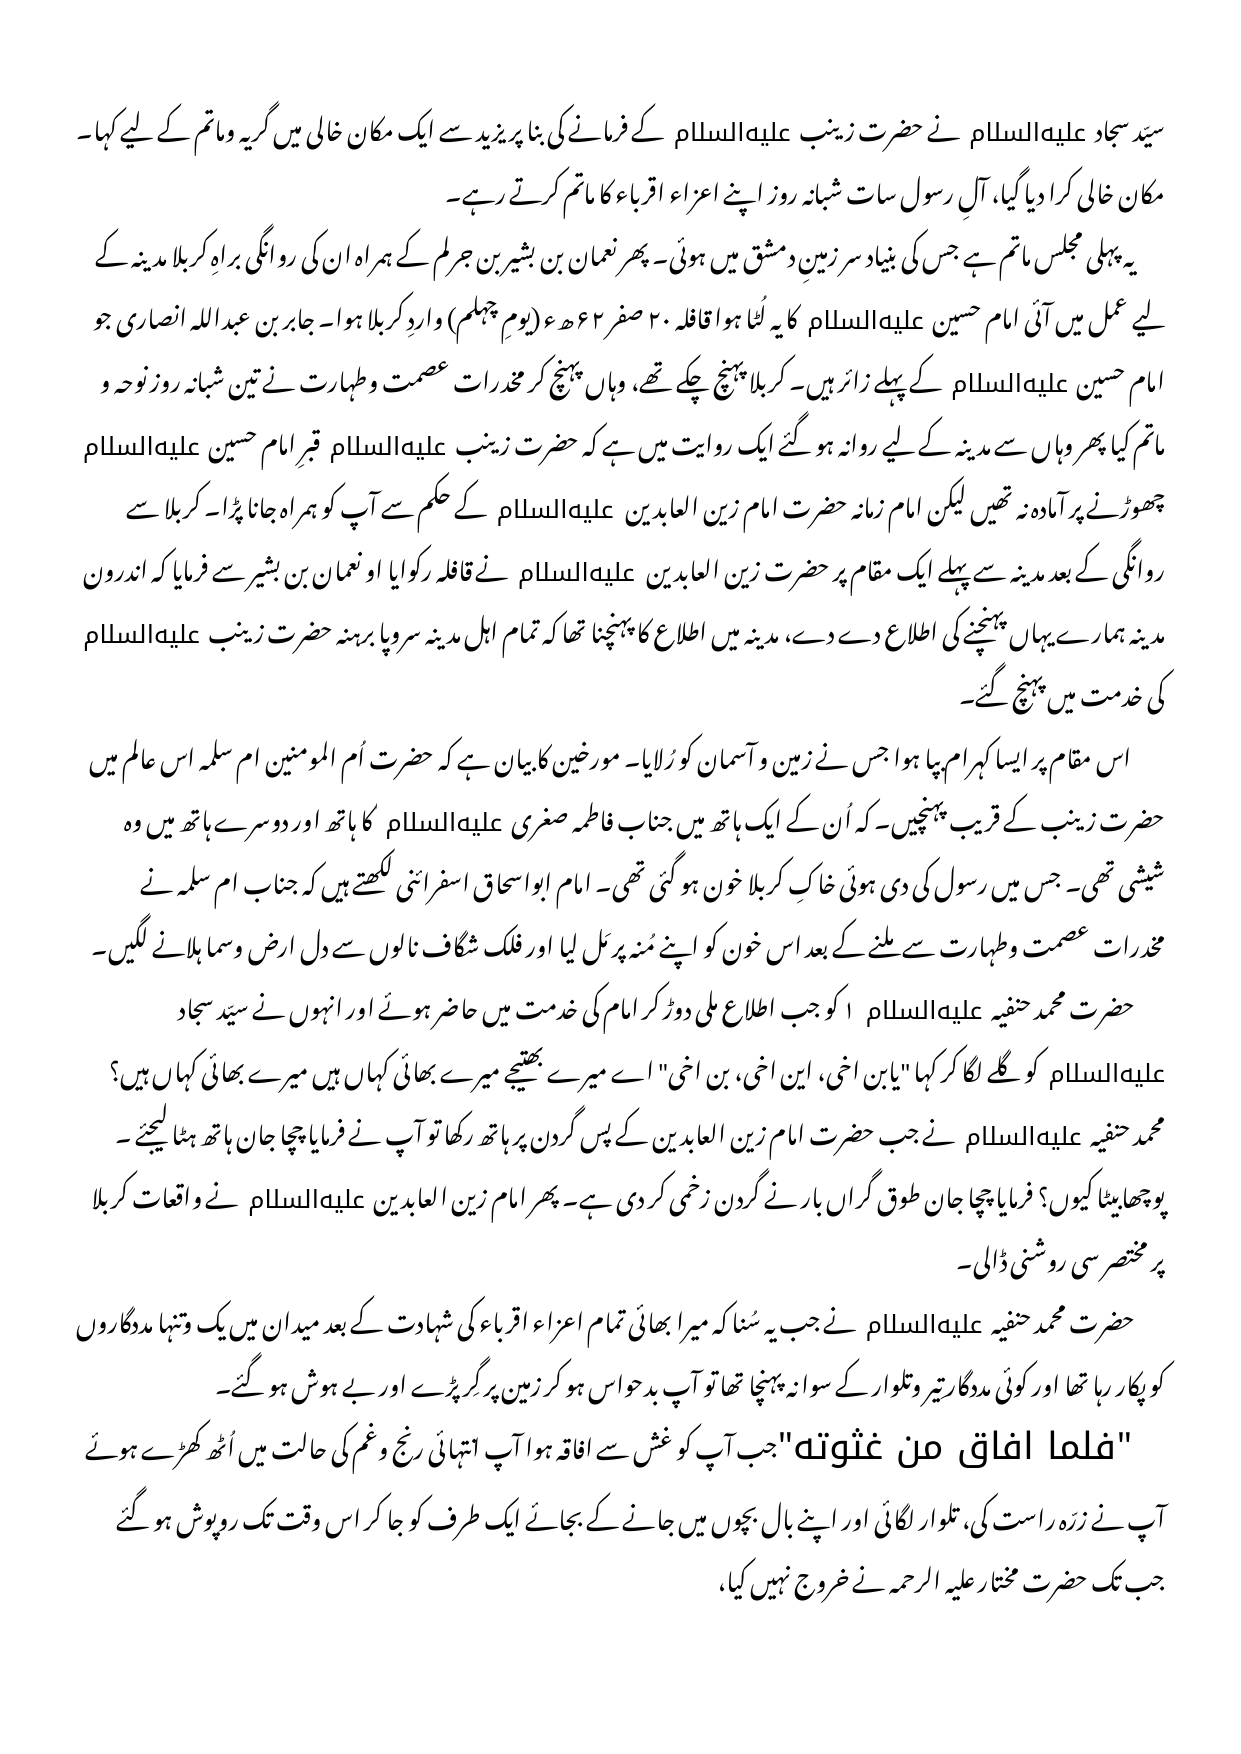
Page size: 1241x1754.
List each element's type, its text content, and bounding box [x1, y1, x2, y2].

text یہ پہلی مجلس ماتم ہے جس کی بنیاد سر زمینِ دمشق میں ہوئی۔ پھر نعمان بن بشیر بن جرلم کے ہمراہ ان کی روانگی براہِ کربلا مدینہ کے لیے عمل میں آئی امام حسین عليه‌السلام کا یہ لُٹا ہوا قافلہ ۲۰ صفر ۶۲ ھء (یومِ چہلم) واردِ کربلا ہوا۔ جابر بن عبداللہ انصاری جو امام حسین عليه‌السلام کے پہلے زائر ہیں۔ کربلا پہنچ چکے تھے، وہاں پہنچ کر مخدرات عصمت وطہارت نے تین شبانہ روز نوحہ و ماتم کیا پھر وہاں سے مدینہ کے لیے روانہ ہو گئے ایک روایت میں ہے کہ حضرت زینب عليه‌السلام قبرِ امام حسین عليه‌السلام چھوڑنے پر آمادہ نہ تھیں لیکن امام زمانہ حضرت امام زین العابدین عليه‌السلام کے حکم سے آپ کو ہمراہ جانا پڑا۔ کربلا سے روانگی کے بعد مدینہ سے پہلے ایک مقام پر حضرت زین العابدین عليه‌السلام نے قافلہ رکوایا او نعمان بن بشیر سے فرمایا کہ اندرون مدینہ ہمارے یہاں پہنچنے کی اطلاع دے دے، مدینہ میں اطلاع کا پہنچنا تھا کہ تمام اہل مدینہ سروپا برہنہ حضرت زینب عليه‌السلام کی خدمت میں پہنچ گئے۔ [75, 219, 1165, 722]
text اس مقام پر ایسا کہرام بپا ہوا جس نے زمین و آسمان کو رُلایا۔ مورخین کا بیان ہے کہ حضرت اُم المومنین ام سلمہ اس عالم میں حضرت زینب کے قریب پہنچیں۔ کہ اُن کے ایک ہاتھ میں جناب فاطمہ صغری عليه‌السلام ٰ کا ہاتھ اور دوسرے ہاتھ میں وہ شیشی تھی۔ جس میں رسول کی دی ہوئی خاکِ کربلا خون ہو گئی تھی۔ امام ابواسحاق اسفرائنی لکھتے ہیں کہ جناب ام سلمہ نے مخدرات عصمت وطہارت سے ملنے کے بعد اس خون کو اپنے مُنہ پر مَل لیا اور فلک شگاف نالوں سے دل ارض وسما ہلانے لگیں۔ [75, 722, 1165, 972]
text حضرت محمد حنفیہ عليه‌السلام نے جب یہ سُنا کہ میرا بھائی تمام اعزاء اقرباء کی شہادت کے بعد میدان میں یک وتنہا مددگاروں کو پکار رہا تھا اور کوئی مددگار تِیر وتلوار کے سوا نہ پہنچا تھا تو آپ بدحواس ہو کر زمین پر گِر پڑے اور بے ہوش ہو گئے۔ [75, 1286, 1165, 1412]
text "فلما افاق من غثوته"جب آپ کو غش سے افاقہ ہوا آپ انتہائی رنج وغم کی حالت میں اُٹھ کھڑے ہوئے آپ نے زرّہ راست کی، تلوار لگائی اور اپنے بال بچوں میں جانے کے بجائے ایک طرف کو جا کر اس وقت تک روپوش ہو گئے جب تک حضرت مختار علیہ الرحمہ نے خروج نہیں کیا، [75, 1412, 1165, 1608]
text حضرت محمد حنفیہ عليه‌السلام ۱ کو جب اطلاع ملی دوڑ کر امام کی خدمت میں حاضر ہوئے اور انہوں نے سیّد سجاد عليه‌السلام کو گلے لگا کر کہا "یابن اخی، این اخی، بن اخی" اے میرے بھتیجے میرے بھائی کہاں ہیں میرے بھائی کہاں ہیں؟ محمد حنفیہ عليه‌السلام نے جب حضرت امام زین العابدین کے پس گردن پر ہاتھ رکھا تو آپ نے فرمایا چچا جان ہاتھ ہٹا لیجئے ۔پوچھابیٹا کیوں؟ فرمایا چچا جان طوق گراں بار نے گردن زخمی کر دی ہے۔ پھر امام زین العابدین عليه‌السلام نے واقعات کربلا پر مختصر سی روشنی ڈالی۔ [75, 972, 1165, 1286]
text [75, 94, 1165, 219]
